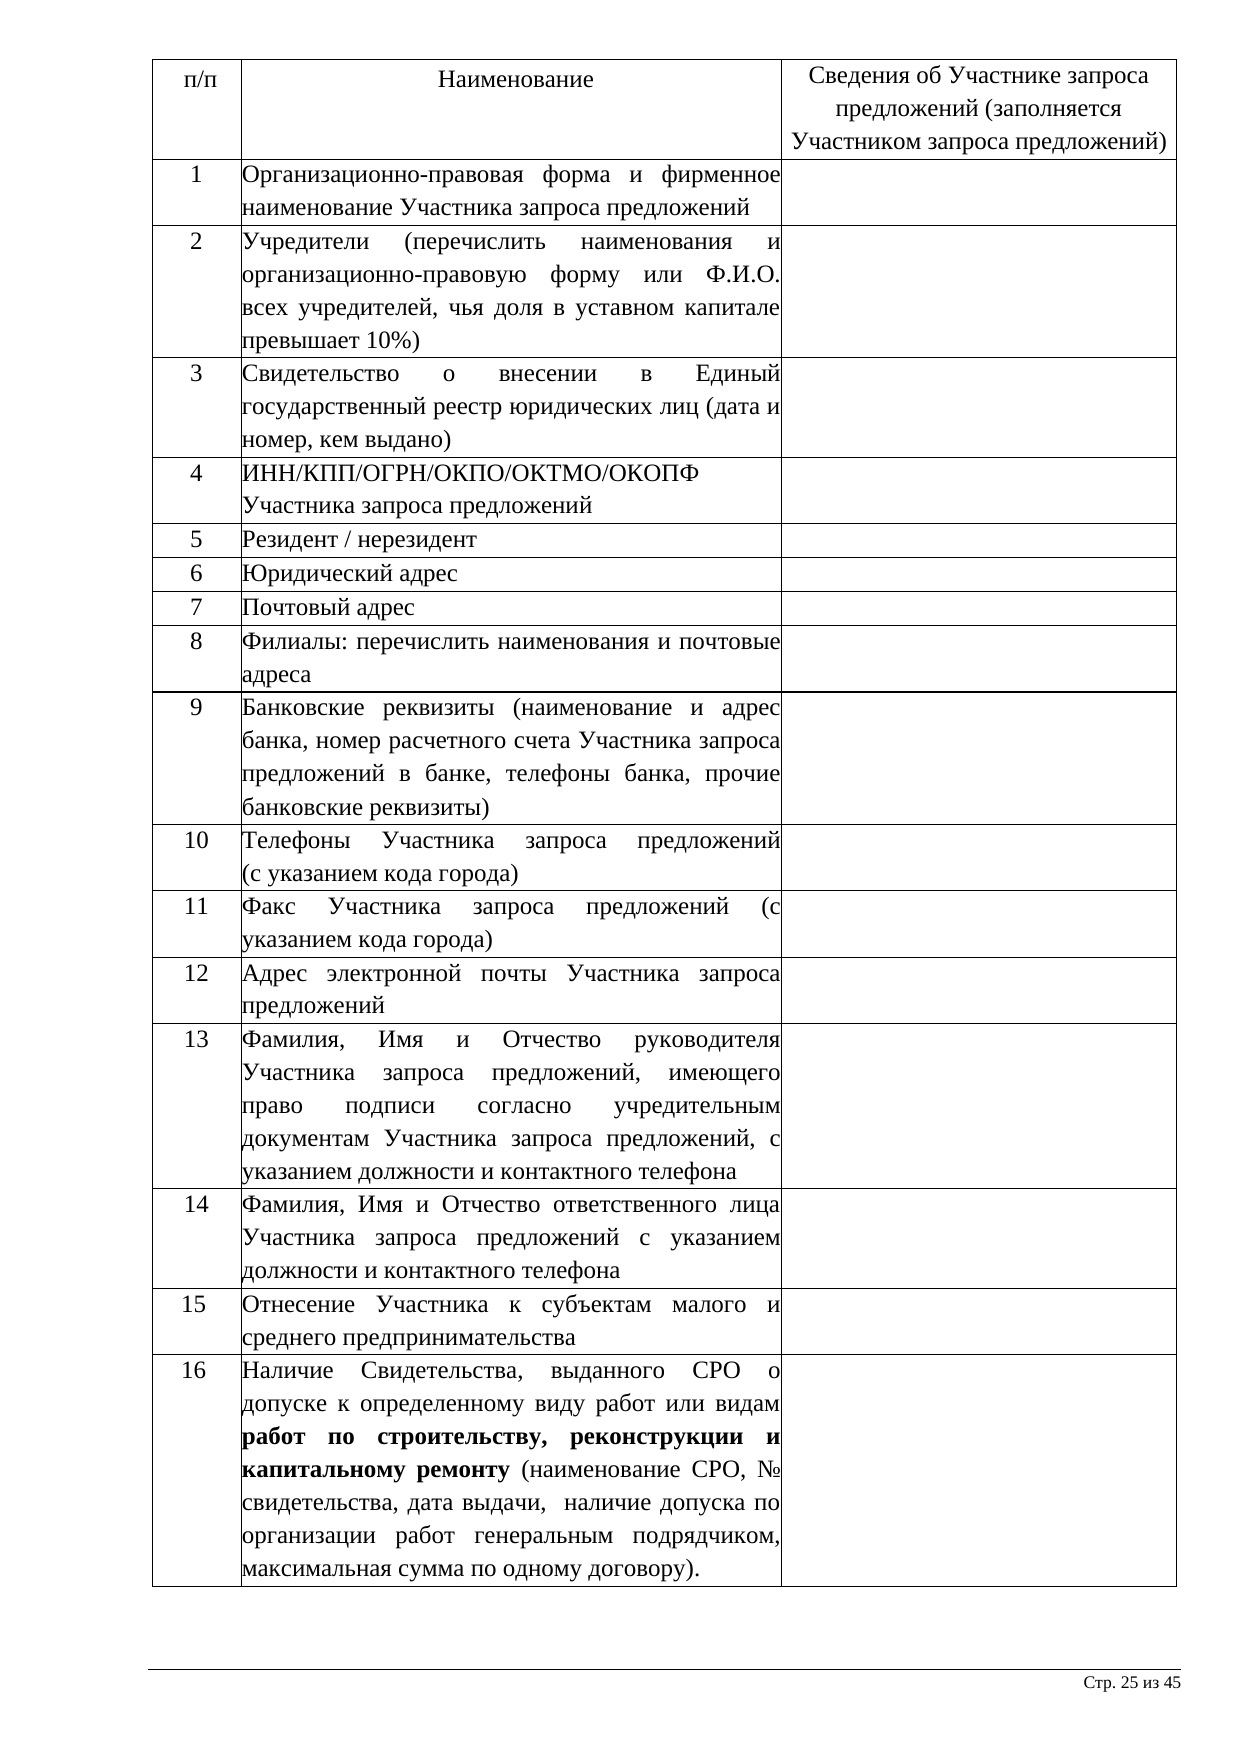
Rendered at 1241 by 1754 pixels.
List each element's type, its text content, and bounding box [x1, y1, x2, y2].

table_cell 10 [153, 825, 241, 890]
table_cell [782, 958, 1176, 1023]
table_cell 12 [153, 958, 241, 1023]
table_cell 16 [153, 1355, 241, 1586]
table_cell 6 [153, 558, 241, 591]
table_cell 1 [153, 160, 241, 225]
table_cell 9 [153, 693, 241, 824]
table_cell 5 [153, 524, 241, 557]
table_cell [782, 160, 1176, 225]
table_cell [782, 1355, 1176, 1586]
table_cell [782, 524, 1176, 557]
table_cell [782, 226, 1176, 357]
table_cell Отнесение Участника к субъектам малого и среднего предпринимательства [242, 1289, 781, 1354]
table_cell Телефоны Участника запроса предложений (с указанием кода города) [242, 825, 781, 890]
table_cell 13 [153, 1024, 241, 1188]
table_cell Фамилия, Имя и Отчество руководителя Участника запроса предложений, имеющего право подписи согласно учредительным документам Участника запроса предложений, с указанием должности и контактного телефона [242, 1024, 781, 1188]
table_cell Филиалы: перечислить наименования и почтовые адреса [242, 626, 781, 691]
table_cell Юридический адрес [242, 558, 781, 591]
table_cell [782, 1024, 1176, 1188]
table_cell 7 [153, 592, 241, 625]
table_cell Почтовый адрес [242, 592, 781, 625]
table_cell [782, 558, 1176, 591]
table_cell [782, 358, 1176, 457]
table_cell Свидетельство о внесении в Единый государственный реестр юридических лиц (дата и номер, кем выдано) [242, 358, 781, 457]
table_cell ИНН/КПП/ОГРН/ОКПО/ОКТМО/ОКОПФ Участника запроса предложений [242, 458, 781, 523]
table_cell 14 [153, 1189, 241, 1288]
table_cell Банковские реквизиты (наименование и адрес банка, номер расчетного счета Участника запроса предложений в банке, телефоны банка, прочие банковские реквизиты) [242, 693, 781, 824]
table_cell Фамилия, Имя и Отчество ответственного лица Участника запроса предложений с указанием должности и контактного телефона [242, 1189, 781, 1288]
table_cell [782, 458, 1176, 523]
table_cell 8 [153, 626, 241, 691]
table_cell Организационно-правовая форма и фирменное наименование Участника запроса предложений [242, 160, 781, 225]
table_cell Резидент / нерезидент [242, 524, 781, 557]
table_cell Факс Участника запроса предложений (с указанием кода города) [242, 891, 781, 957]
table_cell [782, 1189, 1176, 1288]
table_header Наименование [242, 60, 781, 158]
table_cell Адрес электронной почты Участника запроса предложений [242, 958, 781, 1023]
table_header п/п [153, 60, 241, 158]
table_cell [782, 592, 1176, 625]
table_cell 3 [153, 358, 241, 457]
table_cell 15 [153, 1289, 241, 1354]
table_cell [782, 1289, 1176, 1354]
table_cell 11 [153, 891, 241, 957]
table_cell Наличие Свидетельства, выданного СРО о допуске к определенному виду работ или видам работ по строительству, реконструкции и капитальному ремонту (наименование СРО, № свидетельства, дата выдачи, наличие допуска по организации работ генеральным подрядчиком, максимальная сумма по одному договору). [242, 1355, 781, 1586]
table_cell 4 [153, 458, 241, 523]
table_cell [782, 626, 1176, 691]
table_cell [782, 891, 1176, 957]
table_cell [782, 693, 1176, 824]
table_cell 2 [153, 226, 241, 357]
table_cell [782, 825, 1176, 890]
table_header Сведения об Участнике запроса предложений (заполняется Участником запроса предложений) [782, 60, 1176, 158]
table_cell Учредители (перечислить наименования и организационно-правовую форму или Ф.И.О. всех учредителей, чья доля в уставном капитале превышает 10%) [242, 226, 781, 357]
